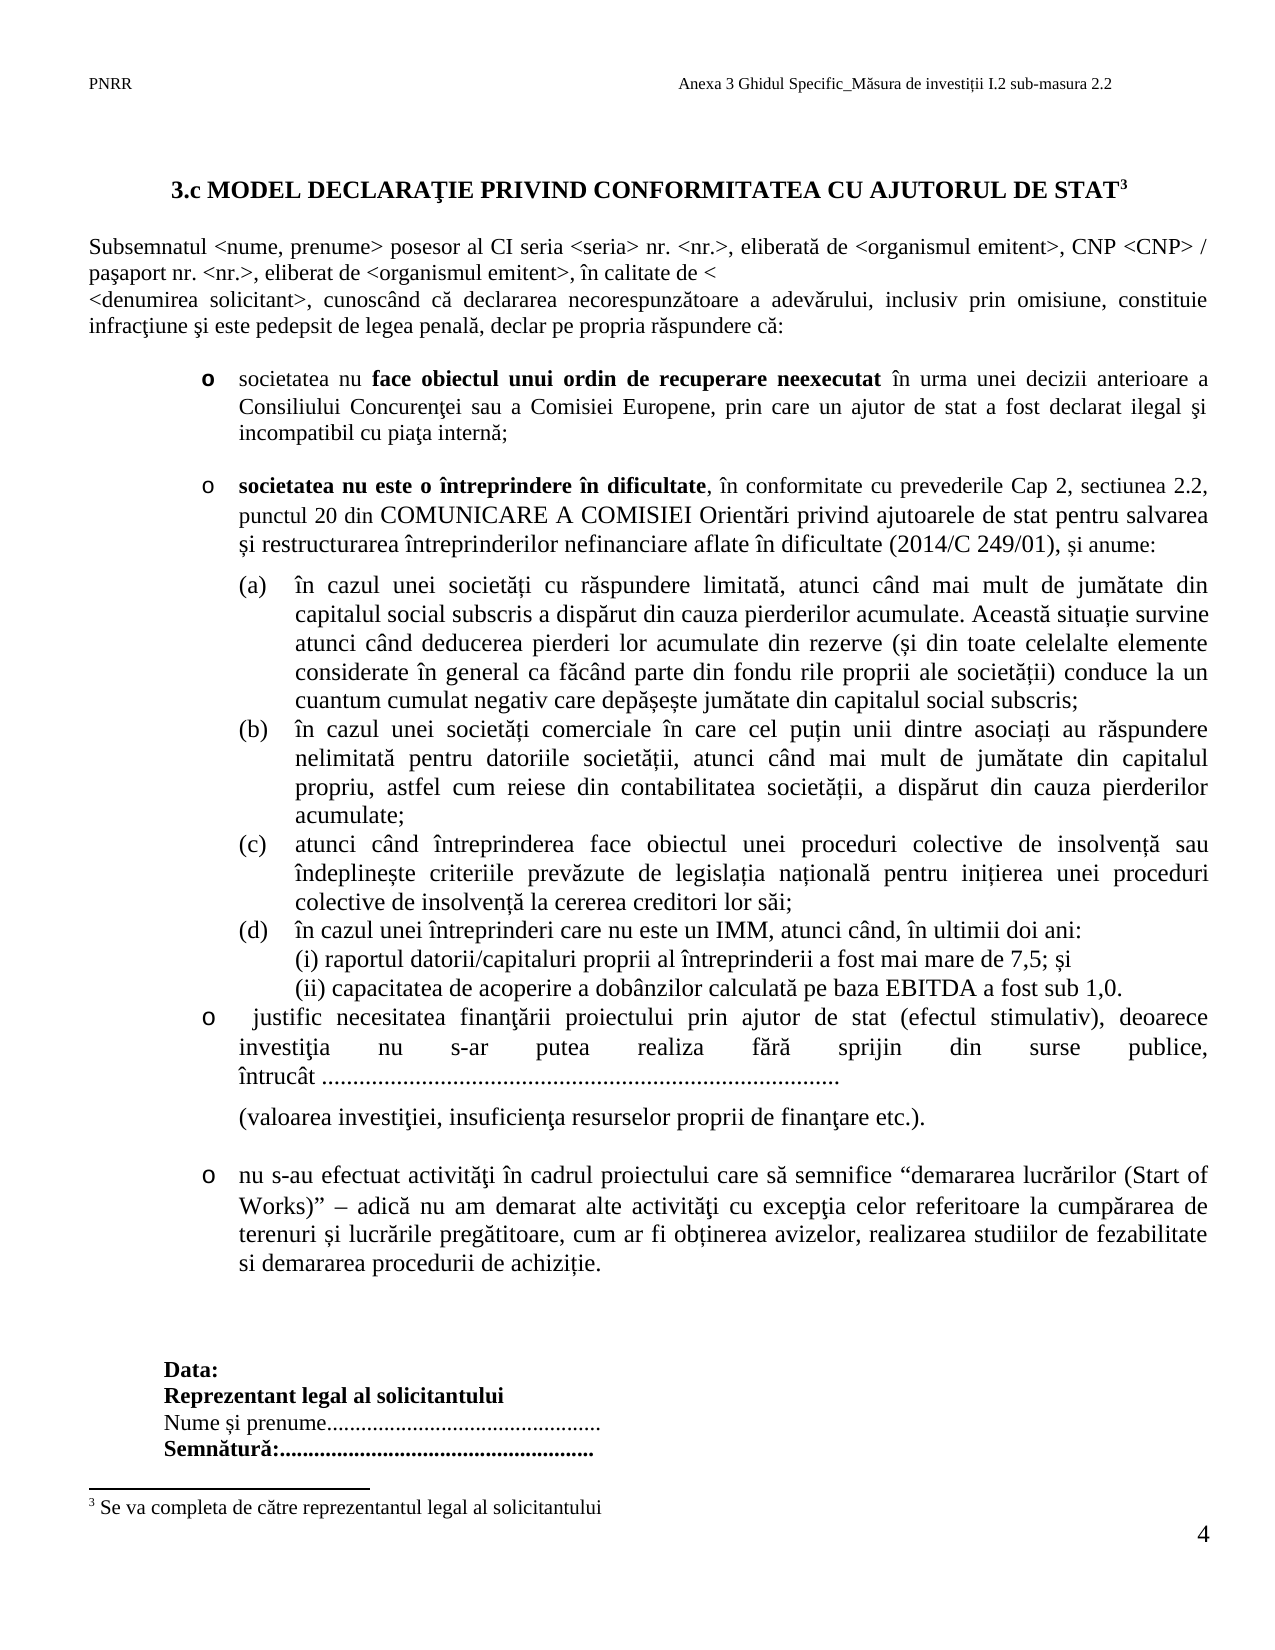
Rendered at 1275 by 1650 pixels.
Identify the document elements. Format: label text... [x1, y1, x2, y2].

text Nume și prenume................................................ [89, 1409, 1209, 1435]
list (ii) capacitatea de acoperire a dobânzilor calculată pe baza EBITDA a fost sub 1,0. [295, 973, 1209, 1002]
list societatea nu face obiectul unui ordin de recuperare neexecutat în urma unei decizii anterioare a Consiliului Concurenţei sau a Comisiei Europene, prin care un ajutor de stat a fost declarat ilegal şi incompatibil cu piaţa internă; [201, 365, 1209, 446]
list nu s-au efectuat activităţi în cadrul proiectului care să semnifice “demararea lucrărilor (Start of Works)” – adică nu am demarat alte activităţi cu excepţia celor referitoare la cumpărarea de terenuri și lucrările pregătitoare, cum ar fi obținerea avizelor, realizarea studiilor de fezabilitate si demararea procedurii de achiziție. [201, 1160, 1209, 1277]
text <denumirea solicitant>, cunoscând că declararea necorespunzătoare a adevǎrului, inclusiv prin omisiune, constituie infracţiune şi este pedepsit de legea penală, declar pe propria răspundere că: [89, 286, 1209, 338]
list (i) raportul datorii/capitaluri proprii al întreprinderii a fost mai mare de 7,5; și [295, 944, 1209, 973]
text (valoarea investiţiei, insuficienţa resurselor proprii de finanţare etc.). [239, 1102, 1209, 1131]
list în cazul unei societăți comerciale în care cel puțin unii dintre asociați au răspundere nelimitată pentru datoriile societății, atunci când mai mult de jumătate din capitalul propriu, astfel cum reiese din contabilitatea societății, a dispărut din cauza pierderilor acumulate; [239, 714, 1209, 829]
list în cazul unei întreprinderi care nu este un IMM, atunci când, în ultimii doi ani: [239, 915, 1209, 944]
list justific necesitatea finanţării proiectului prin ajutor de stat (efectul stimulativ), deoarece investiţia nu s-ar putea realiza fără sprijin din surse publice, întrucât ................................................................................... [201, 1002, 1209, 1090]
list în cazul unei societăți cu răspundere limitată, atunci când mai mult de jumătate din capitalul social subscris a dispărut din cauza pierderilor acumulate. Această situație survine atunci când deducerea pierderi lor acumulate din rezerve (și din toate celelalte elemente considerate în general ca făcând parte din fondu rile proprii ale societății) conduce la un cuantum cumulat negativ care depășește jumătate din capitalul social subscris; [239, 570, 1209, 714]
text Semnăturǎ:....................................................... [89, 1435, 1209, 1461]
text 3.c MODEL DECLARAŢIE PRIVIND CONFORMITATEA CU AJUTORUL DE STAT [89, 176, 1209, 204]
text Reprezentant legal al solicitantului [89, 1382, 1209, 1409]
list atunci când întreprinderea face obiectul unei proceduri colective de insolvență sau îndeplinește criteriile prevăzute de legislația națională pentru inițierea unei proceduri colective de insolvență la cererea creditori lor săi; [239, 829, 1209, 915]
text Subsemnatul <nume, prenume> posesor al CI seria <seria> nr. <nr.>, eliberată de <organismul emitent>, CNP <CNP> / paşaport nr. <nr.>, eliberat de <organismul emitent>, în calitate de < [89, 233, 1209, 286]
text Data: [89, 1356, 1209, 1382]
list societatea nu este o întreprindere în dificultate, în conformitate cu prevederile Cap 2, sectiunea 2.2, punctul 20 din COMUNICARE A COMISIEI Orientări privind ajutoarele de stat pentru salvarea și restructurarea întreprinderilor nefinanciare aflate în dificultate (2014/C 249/01), și anume: [201, 472, 1209, 558]
